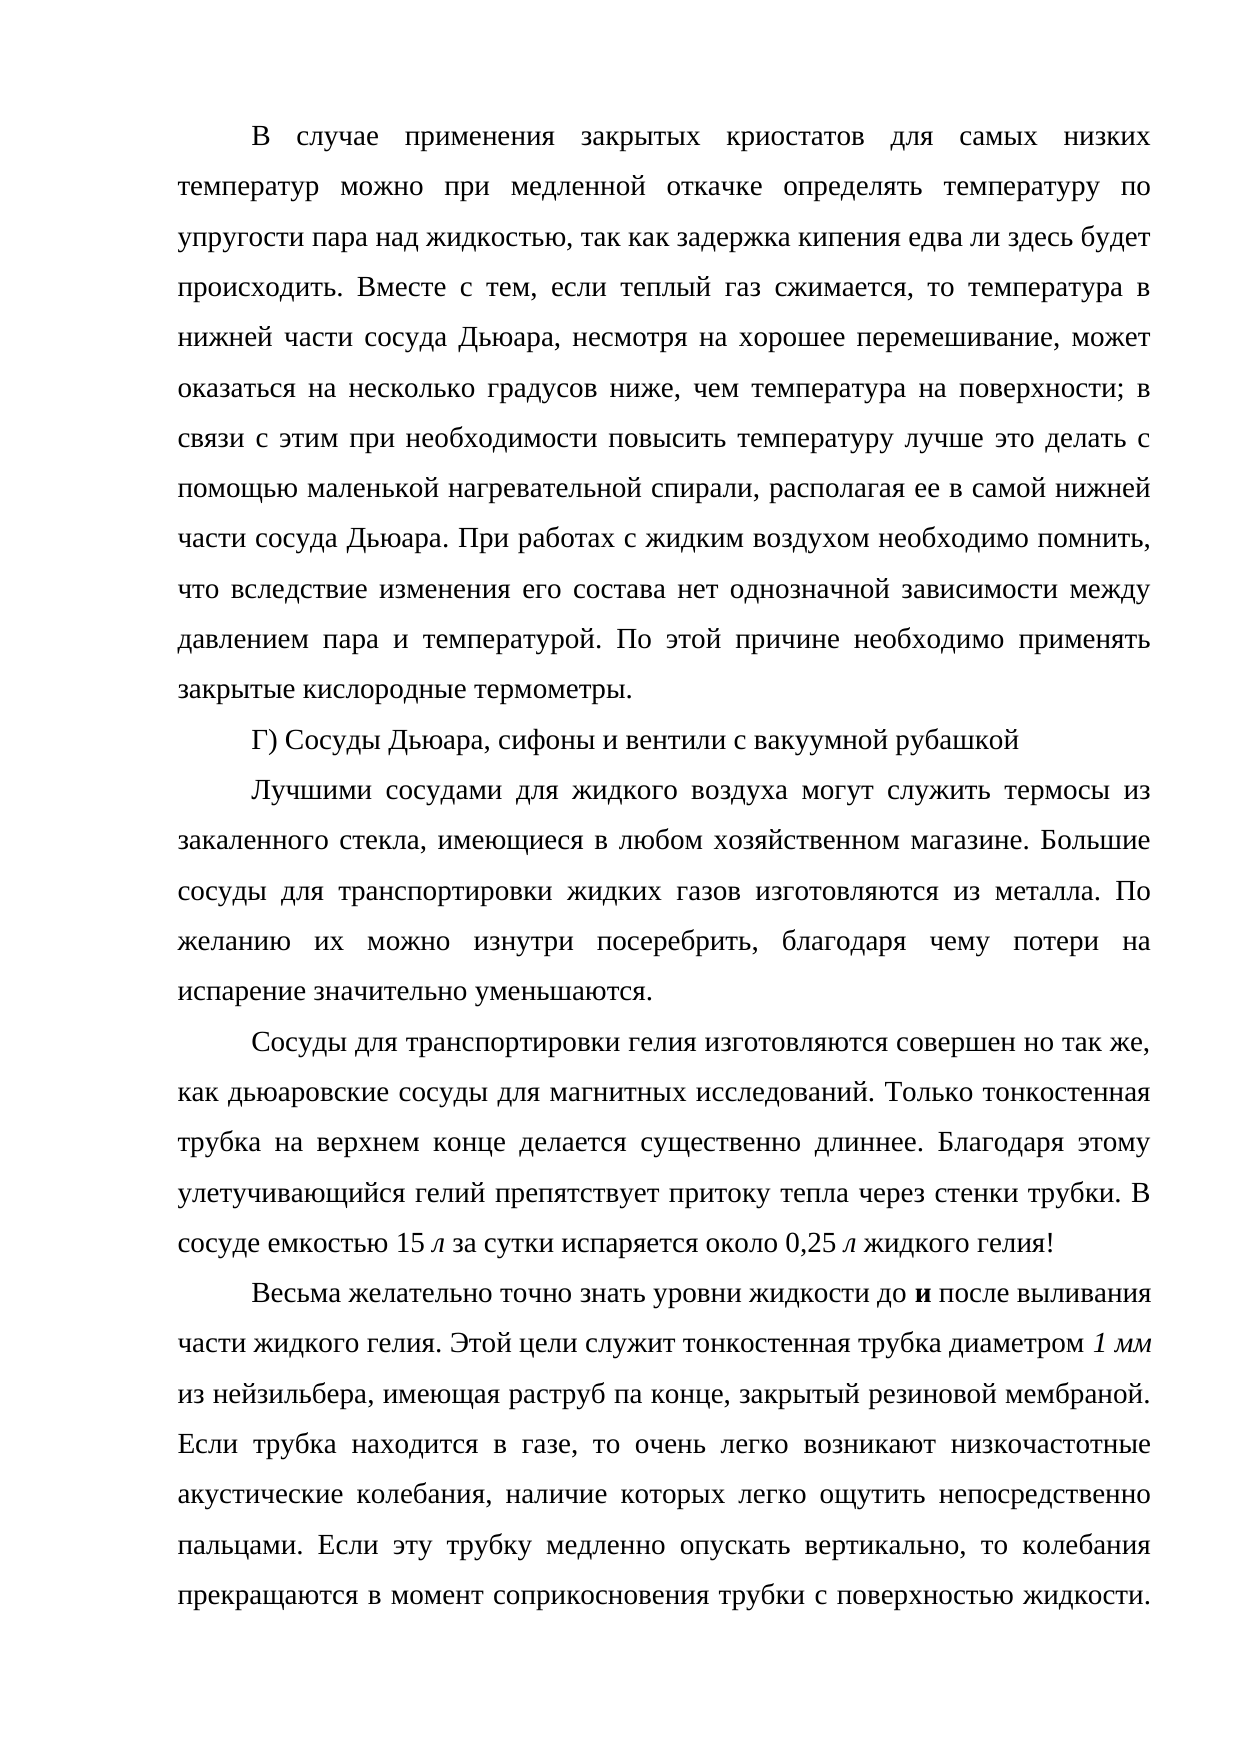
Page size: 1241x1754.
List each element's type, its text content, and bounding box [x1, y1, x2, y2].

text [177, 1275, 1152, 1611]
text Сосуды для транспортировки гелия изготовляются совершен но так же, как дьюаровские сосуды для магнитных исследований. Только тонкостенная трубка на верхнем конце делается существенно длиннее. Благодаря этому улетучивающийся гелий препятствует притоку тепла через стенки трубки. В сосуде емкостью 15 л за сутки испаряется около 0,25 л жидкого гелия! [177, 1024, 1152, 1258]
text Лучшими сосудами для жидкого воздуха могут служить термосы из закаленного стекла, имеющиеся в любом хозяйственном магазине. Большие сосуды для транспортировки жидких газов изготовляются из металла. По желанию их можно изнутри посеребрить, благодаря чему потери на испарение значительно уменьшаются. [177, 772, 1152, 1007]
text Г) Сосуды Дьюара, сифоны и вентили с вакуумной рубашкой [177, 722, 1152, 755]
text В случае применения закрытых криостатов для самых низких температур можно при медленной откачке определять температуру по упругости пара над жидкостью, так как задержка кипения едва ли здесь будет происходить. Вместе с тем, если теплый газ сжимается, то температура в нижней части сосуда Дьюара, несмотря на хорошее перемешивание, может оказаться на несколько градусов ниже, чем температура на поверхности; в связи с этим при необходимости повысить температуру лучше это делать с помощью маленькой нагревательной спирали, располагая ее в самой нижней части сосуда Дьюара. При работах с жидким воздухом необходимо помнить, что вследствие изменения его состава нет однозначной зависимости между давлением пара и температурой. По этой причине необходимо применять закрытые кислородные термометры. [177, 118, 1152, 705]
